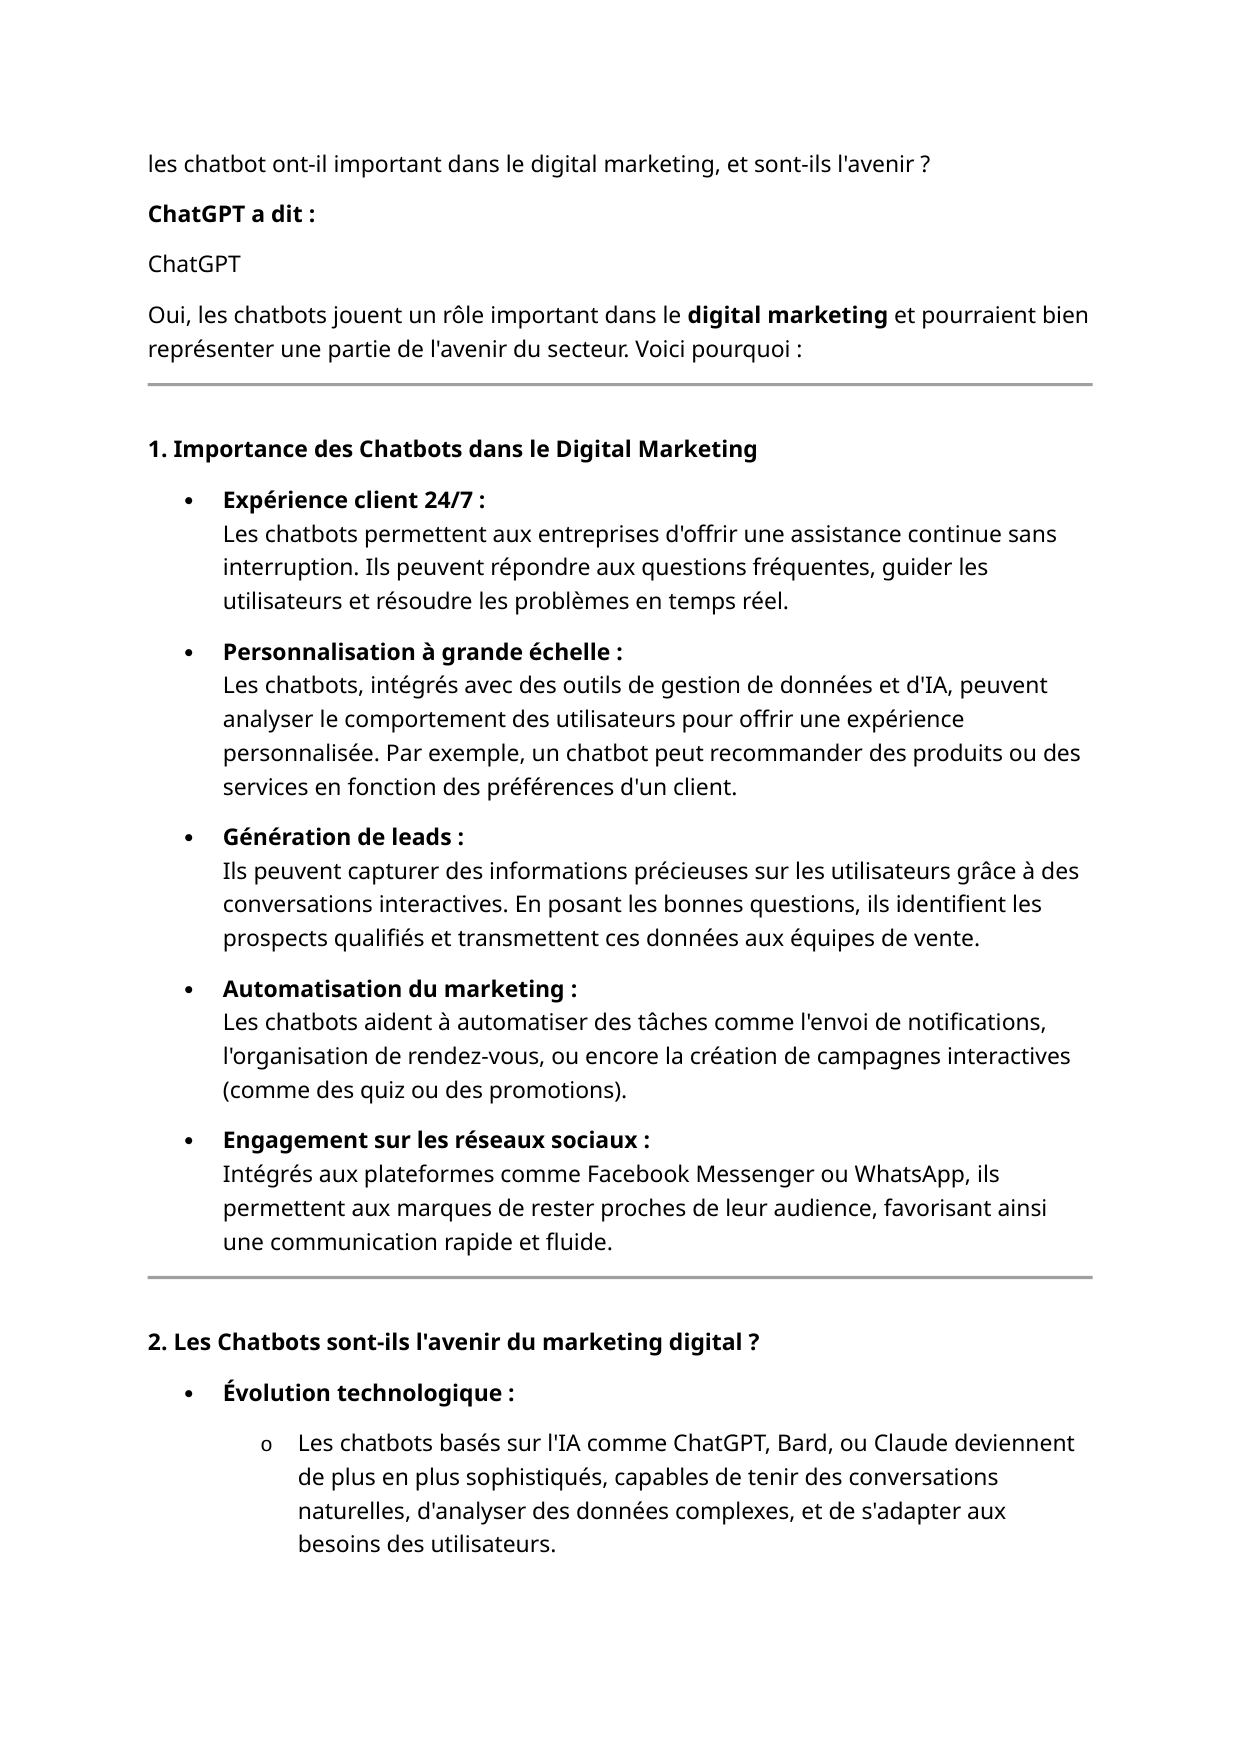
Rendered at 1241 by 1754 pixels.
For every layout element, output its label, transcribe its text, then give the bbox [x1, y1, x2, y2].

text 1. Importance des Chatbots dans le Digital Marketing [148, 433, 1093, 465]
text Oui, les chatbots jouent un rôle important dans le digital marketing et pourraient bien représenter une partie de l'avenir du secteur. Voici pourquoi : [148, 299, 1093, 364]
list Automatisation du marketing : Les chatbots aident à automatiser des tâches comme l'envoi de notifications, l'organisation de rendez-vous, ou encore la création de campagnes interactives (comme des quiz ou des promotions). [185, 973, 1093, 1105]
list Les chatbots basés sur l'IA comme ChatGPT, Bard, ou Claude deviennent de plus en plus sophistiqués, capables de tenir des conversations naturelles, d'analyser des données complexes, et de s'adapter aux besoins des utilisateurs. [260, 1427, 1093, 1560]
list Expérience client 24/7 : Les chatbots permettent aux entreprises d'offrir une assistance continue sans interruption. Ils peuvent répondre aux questions fréquentes, guider les utilisateurs et résoudre les problèmes en temps réel. [185, 484, 1093, 616]
text 2. Les Chatbots sont-ils l'avenir du marketing digital ? [148, 1326, 1093, 1358]
list Évolution technologique : [185, 1377, 1093, 1408]
list Engagement sur les réseaux sociaux : Intégrés aux plateformes comme Facebook Messenger ou WhatsApp, ils permettent aux marques de rester proches de leur audience, favorisant ainsi une communication rapide et fluide. [185, 1124, 1093, 1257]
text les chatbot ont-il important dans le digital marketing, et sont-ils l'avenir ? [148, 148, 1093, 179]
list Génération de leads : Ils peuvent capturer des informations précieuses sur les utilisateurs grâce à des conversations interactives. En posant les bonnes questions, ils identifient les prospects qualifiés et transmettent ces données aux équipes de vente. [185, 821, 1093, 953]
text ChatGPT a dit : [148, 198, 1093, 229]
list Personnalisation à grande échelle : Les chatbots, intégrés avec des outils de gestion de données et d'IA, peuvent analyser le comportement des utilisateurs pour offrir une expérience personnalisée. Par exemple, un chatbot peut recommander des produits ou des services en fonction des préférences d'un client. [185, 636, 1093, 802]
text ChatGPT [148, 248, 1093, 280]
